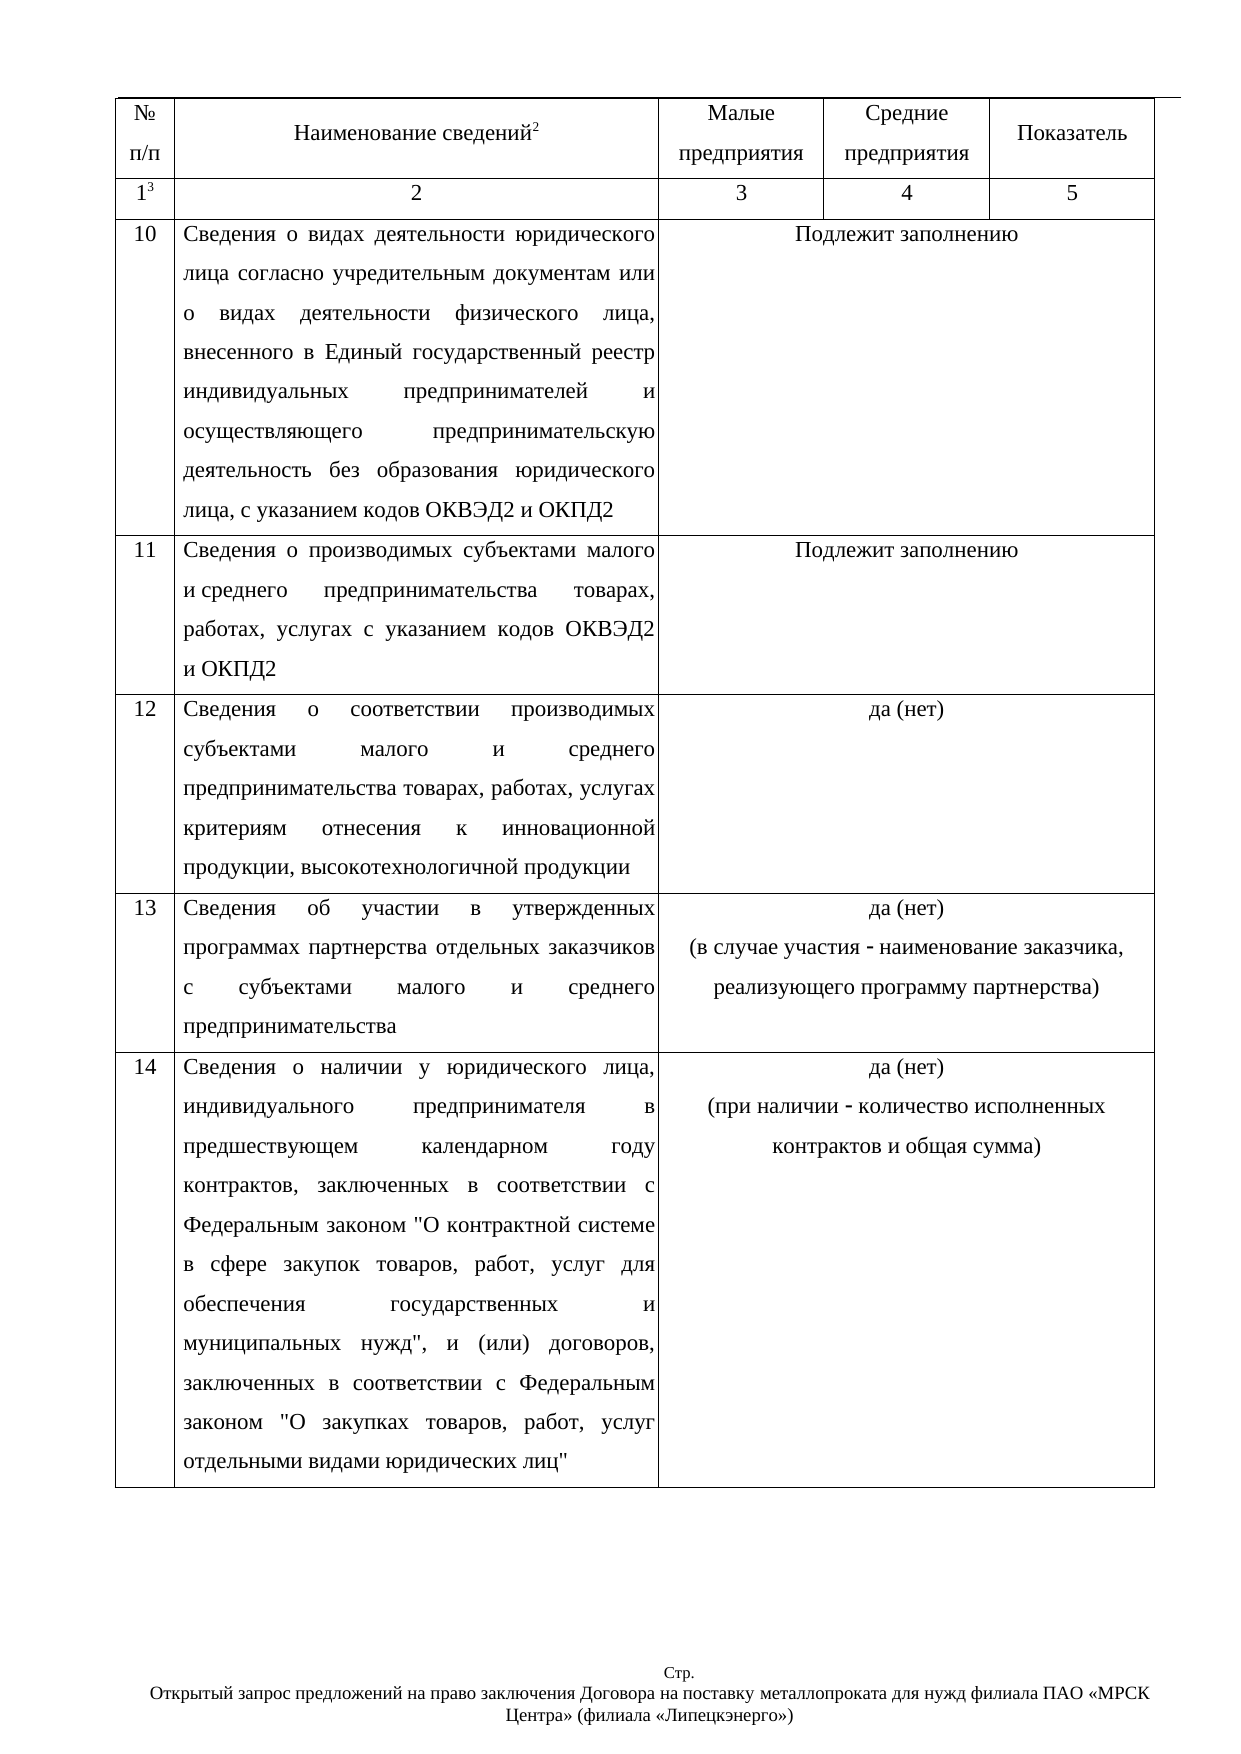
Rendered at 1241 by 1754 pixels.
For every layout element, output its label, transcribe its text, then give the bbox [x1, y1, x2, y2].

table_cell Сведения о видах деятельности юридического лица согласно учредительным документам или о видах деятельности физического лица, внесенного в Единый государственный реестр индивидуальных предпринимателей и осуществляющего предпринимательскую деятельность без образования юридического лица, с указанием кодов ОКВЭД2 и ОКПД2 [175, 220, 658, 535]
table_cell 10 [116, 220, 174, 535]
table_cell 13 [116, 179, 174, 218]
table_cell 12 [116, 695, 174, 893]
table_cell 3 [659, 179, 823, 218]
table_cell 5 [990, 179, 1154, 218]
table_cell Сведения об участии в утвержденных программах партнерства отдельных заказчиков с субъектами малого и среднего предпринимательства [175, 894, 658, 1052]
table_cell 14 [116, 1053, 174, 1487]
table_cell 13 [116, 894, 174, 1052]
table_header Средние предприятия [824, 99, 989, 178]
table_cell Сведения о производимых субъектами малого и среднего предпринимательства товарах, работах, услугах с указанием кодов ОКВЭД2 и ОКПД2 [175, 536, 658, 694]
table_header Малые предприятия [659, 99, 823, 178]
table_header Показатель [990, 99, 1154, 178]
table_header Наименование сведений2 [175, 99, 658, 178]
table_cell да (нет) (при наличии количество исполненных контрактов и общая сумма) [659, 1053, 1154, 1487]
table_cell 4 [824, 179, 989, 218]
table_cell Сведения о соответствии производимых субъектами малого и среднего предпринимательства товарах, работах, услугах критериям отнесения к инновационной продукции, высокотехнологичной продукции [175, 695, 658, 893]
table_cell да (нет) (в случае участия наименование заказчика, реализующего программу партнерства) [659, 894, 1154, 1052]
table_header № п/п [116, 99, 174, 178]
table_cell Подлежит заполнению [659, 536, 1154, 694]
table_cell да (нет) [659, 695, 1154, 893]
table_cell Подлежит заполнению [659, 220, 1154, 535]
table_cell 2 [175, 179, 658, 218]
table_cell Сведения о наличии у юридического лица, индивидуального предпринимателя в предшествующем календарном году контрактов, заключенных в соответствии с Федеральным законом "О контрактной системе в сфере закупок товаров, работ, услуг для обеспечения государственных и муниципальных нужд", и (или) договоров, заключенных в соответствии с Федеральным законом "О закупках товаров, работ, услуг отдельными видами юридических лиц" [175, 1053, 658, 1487]
table_cell 11 [116, 536, 174, 694]
